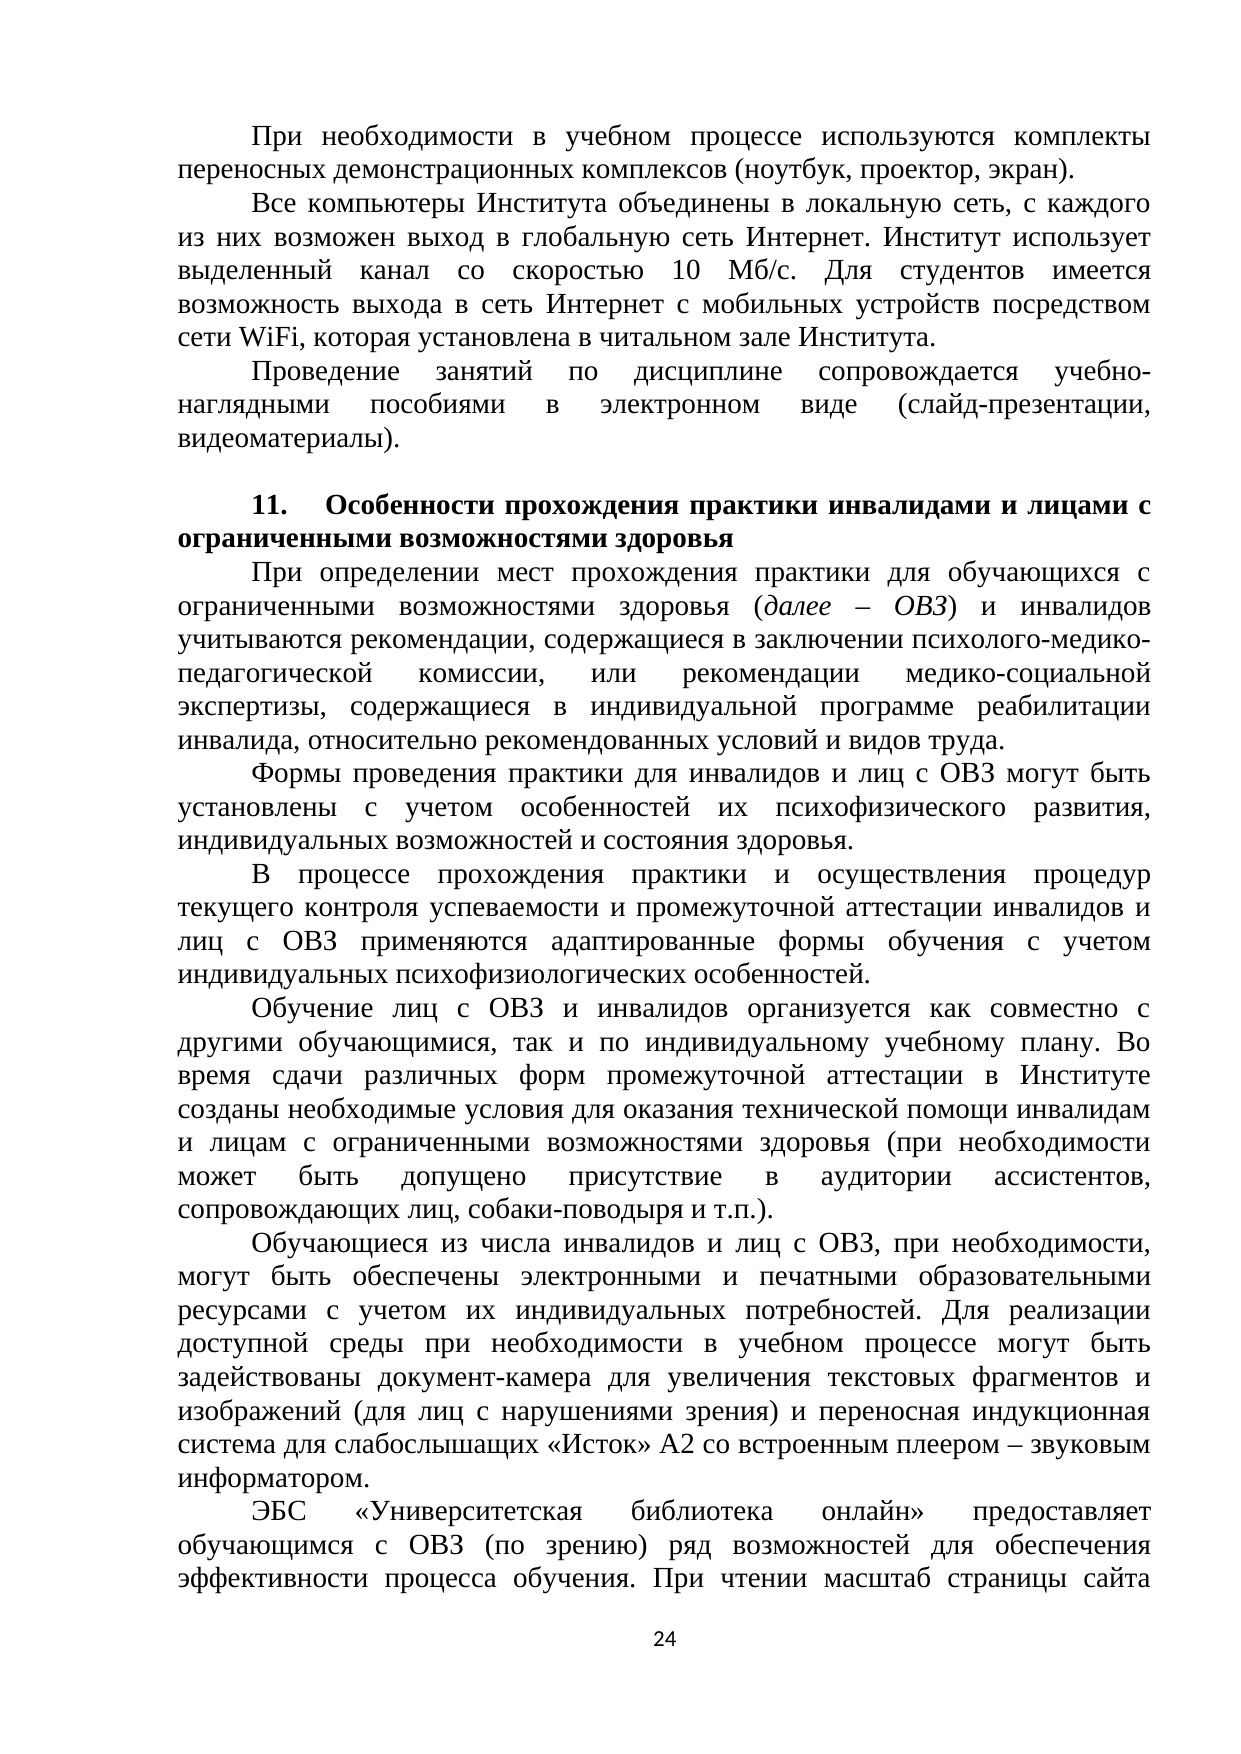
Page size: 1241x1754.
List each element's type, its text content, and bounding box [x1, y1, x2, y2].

text В процессе прохождения практики и осуществления процедур текущего контроля успеваемости и промежуточной аттестации инвалидов и лиц с ОВЗ применяются адаптированные формы обучения с учетом индивидуальных психофизиологических особенностей. [177, 856, 1152, 990]
text Все компьютеры Института объединены в локальную сеть, с каждого из них возможен выход в глобальную сеть Интернет. Институт использует выделенный канал со скоростью 10 Мб/с. Для студентов имеется возможность выхода в сеть Интернет с мобильных устройств посредством сети WiFi, которая установлена в читальном зале Института. [177, 185, 1152, 353]
text При определении мест прохождения практики для обучающихся с ограниченными возможностями здоровья (далее – ОВЗ) и инвалидов учитываются рекомендации, содержащиеся в заключении психолого-медико-педагогической комиссии, или рекомендации медико-социальной экспертизы, содержащиеся в индивидуальной программе реабилитации инвалида, относительно рекомендованных условий и видов труда. [177, 554, 1152, 755]
text Обучение лиц с ОВЗ и инвалидов организуется как совместно с другими обучающимися, так и по индивидуальному учебному плану. Во время сдачи различных форм промежуточной аттестации в Институте созданы необходимые условия для оказания технической помощи инвалидам и лицам с ограниченными возможностями здоровья (при необходимости может быть допущено присутствие в аудитории ассистентов, сопровождающих лиц, собаки-поводыря и т.п.). [177, 990, 1152, 1225]
list Особенности прохождения практики инвалидами и лицами с ограниченными возможностями здоровья [177, 487, 1152, 554]
text Формы проведения практики для инвалидов и лиц с ОВЗ могут быть установлены с учетом особенностей их психофизического развития, индивидуальных возможностей и состояния здоровья. [177, 755, 1152, 856]
text Проведение занятий по дисциплине сопровождается учебно-наглядными пособиями в электронном виде (слайд-презентации, видеоматериалы). [177, 353, 1152, 453]
text Обучающиеся из числа инвалидов и лиц с ОВЗ, при необходимости, могут быть обеспечены электронными и печатными образовательными ресурсами с учетом их индивидуальных потребностей. Для реализации доступной среды при необходимости в учебном процессе могут быть задействованы документ-камера для увеличения текстовых фрагментов и изображений (для лиц с нарушениями зрения) и переносная индукционная система для слабослышащих «Исток» А2 со встроенным плеером – звуковым информатором. [177, 1225, 1152, 1493]
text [177, 1493, 1152, 1594]
text При необходимости в учебном процессе используются комплекты переносных демонстрационных комплексов (ноутбук, проектор, экран). [177, 118, 1152, 185]
